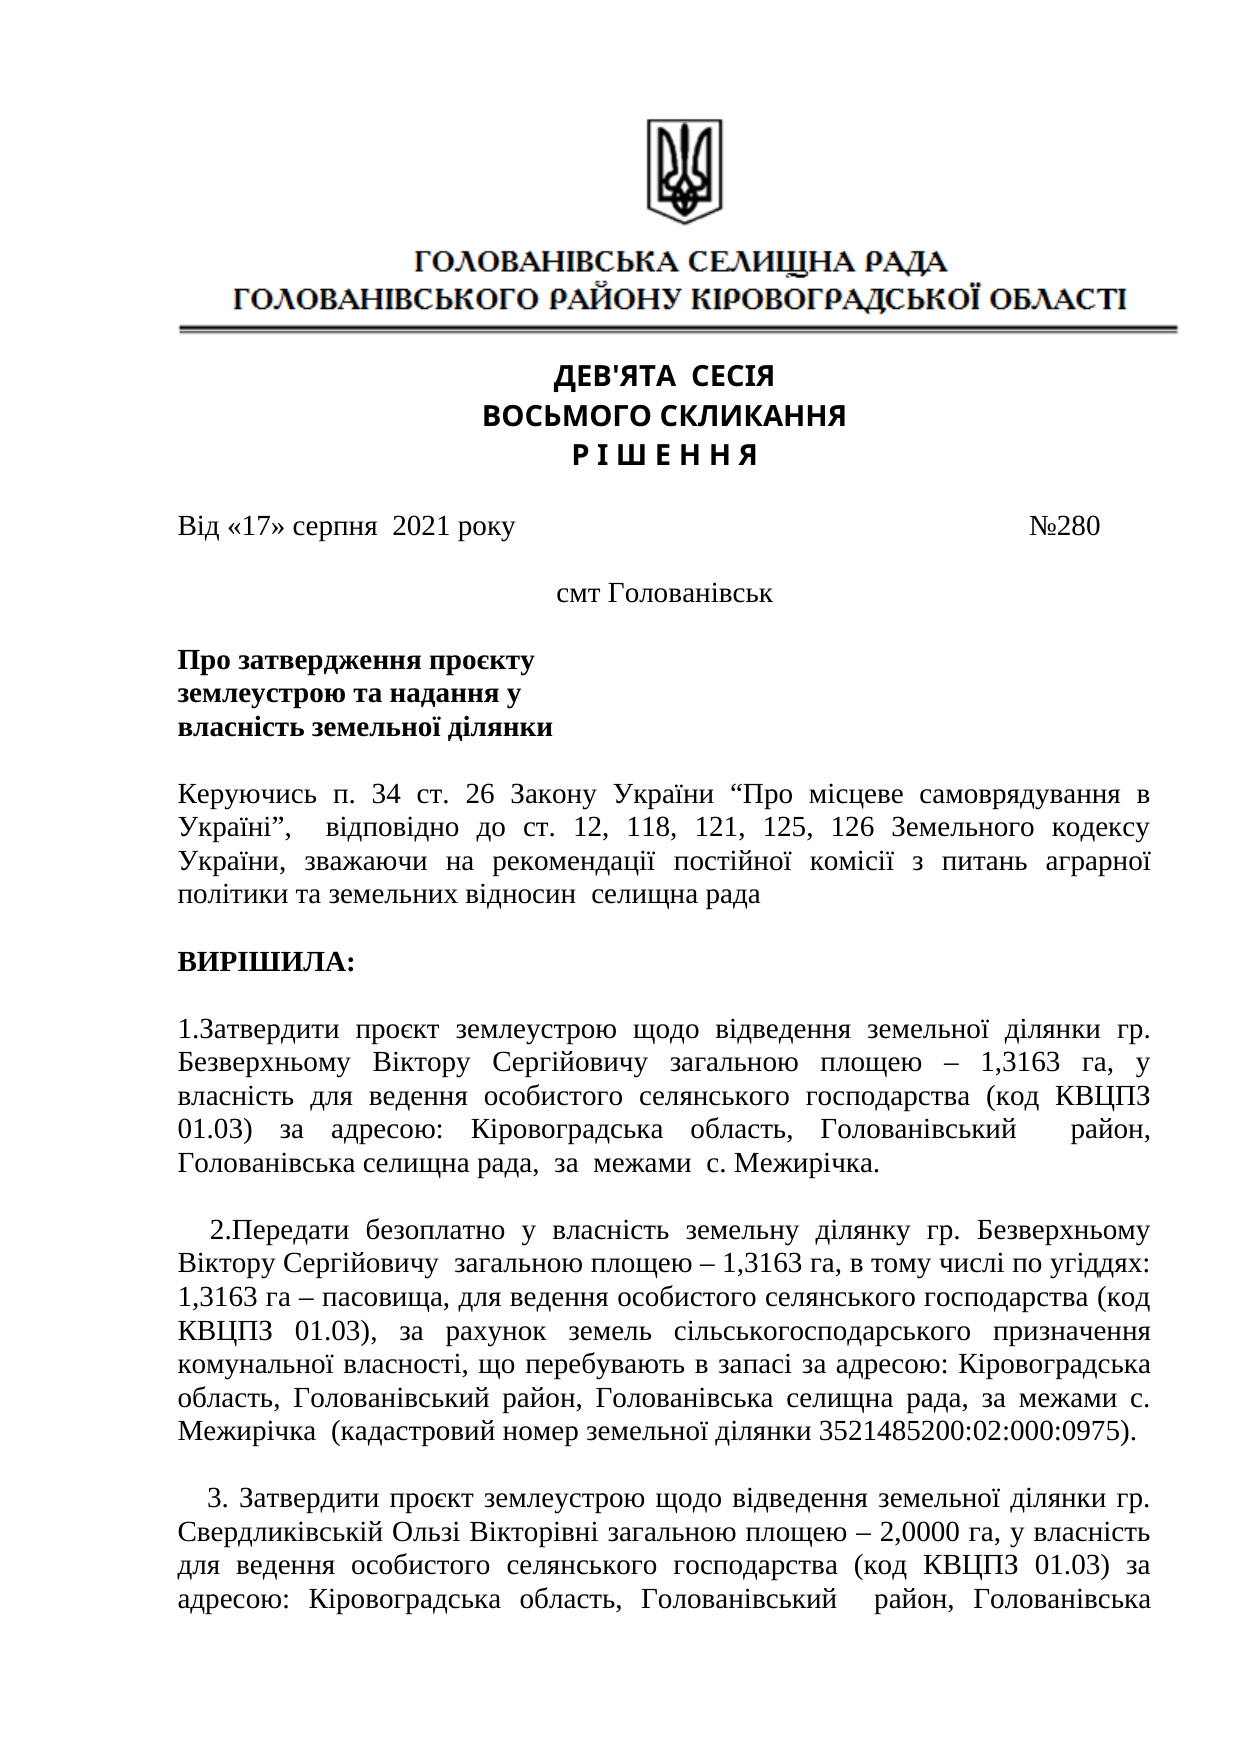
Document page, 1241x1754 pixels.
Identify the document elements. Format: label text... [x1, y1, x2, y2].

picture [177, 118, 1180, 344]
table_header ДЕВ'ЯТА СЕСІЯ [166, 355, 1163, 395]
text Р І Ш Е Н Н Я [177, 434, 1152, 474]
text смт Голованівськ [177, 575, 1152, 608]
text Про затвердження проєкту [177, 642, 664, 675]
text землеустрою та надання у [177, 675, 664, 709]
text Від «17» серпня 2021 року №280 [177, 508, 1152, 541]
text ВИРІШИЛА: [177, 944, 1152, 977]
text Керуючись п. 34 ст. 26 Закону України “Про місцеве самоврядування в Україні”, відповідно до ст. 12, 118, 121, 125, 126 Земельного кодексу України, зважаючи на рекомендації постійної комісії з питань аграрної політики та земельних відносин селищна рада [177, 776, 1152, 910]
table_cell ВОСЬМОГО СКЛИКАННЯ [166, 395, 1163, 434]
text 2.Передати безоплатно у власність земельну ділянку гр. Безверхньому Віктору Сергійовичу загальною площею – 1,3163 га, в тому числі по угіддях: 1,3163 га – пасовища, для ведення особистого селянського господарства (код КВЦПЗ 01.03), за рахунок земель сільськогосподарського призначення комунальної власності, що перебувають в запасі за адресою: Кіровоградська область, Голованівський район, Голованівська селищна рада, за межами с. Межирічка (кадастровий номер земельної ділянки 3521485200:02:000:0975). [177, 1212, 1152, 1447]
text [177, 1480, 1152, 1614]
text власність земельної ділянки [177, 709, 664, 742]
list 1.Затвердити проєкт землеустрою щодо відведення земельної ділянки гр. Безверхньому Віктору Сергійовичу загальною площею – 1,3163 га, у власність для ведення особистого селянського господарства (код КВЦПЗ 01.03) за адресою: Кіровоградська область, Голованівський район, Голованівська селищна рада, за межами с. Межирічка. [177, 1011, 1152, 1178]
